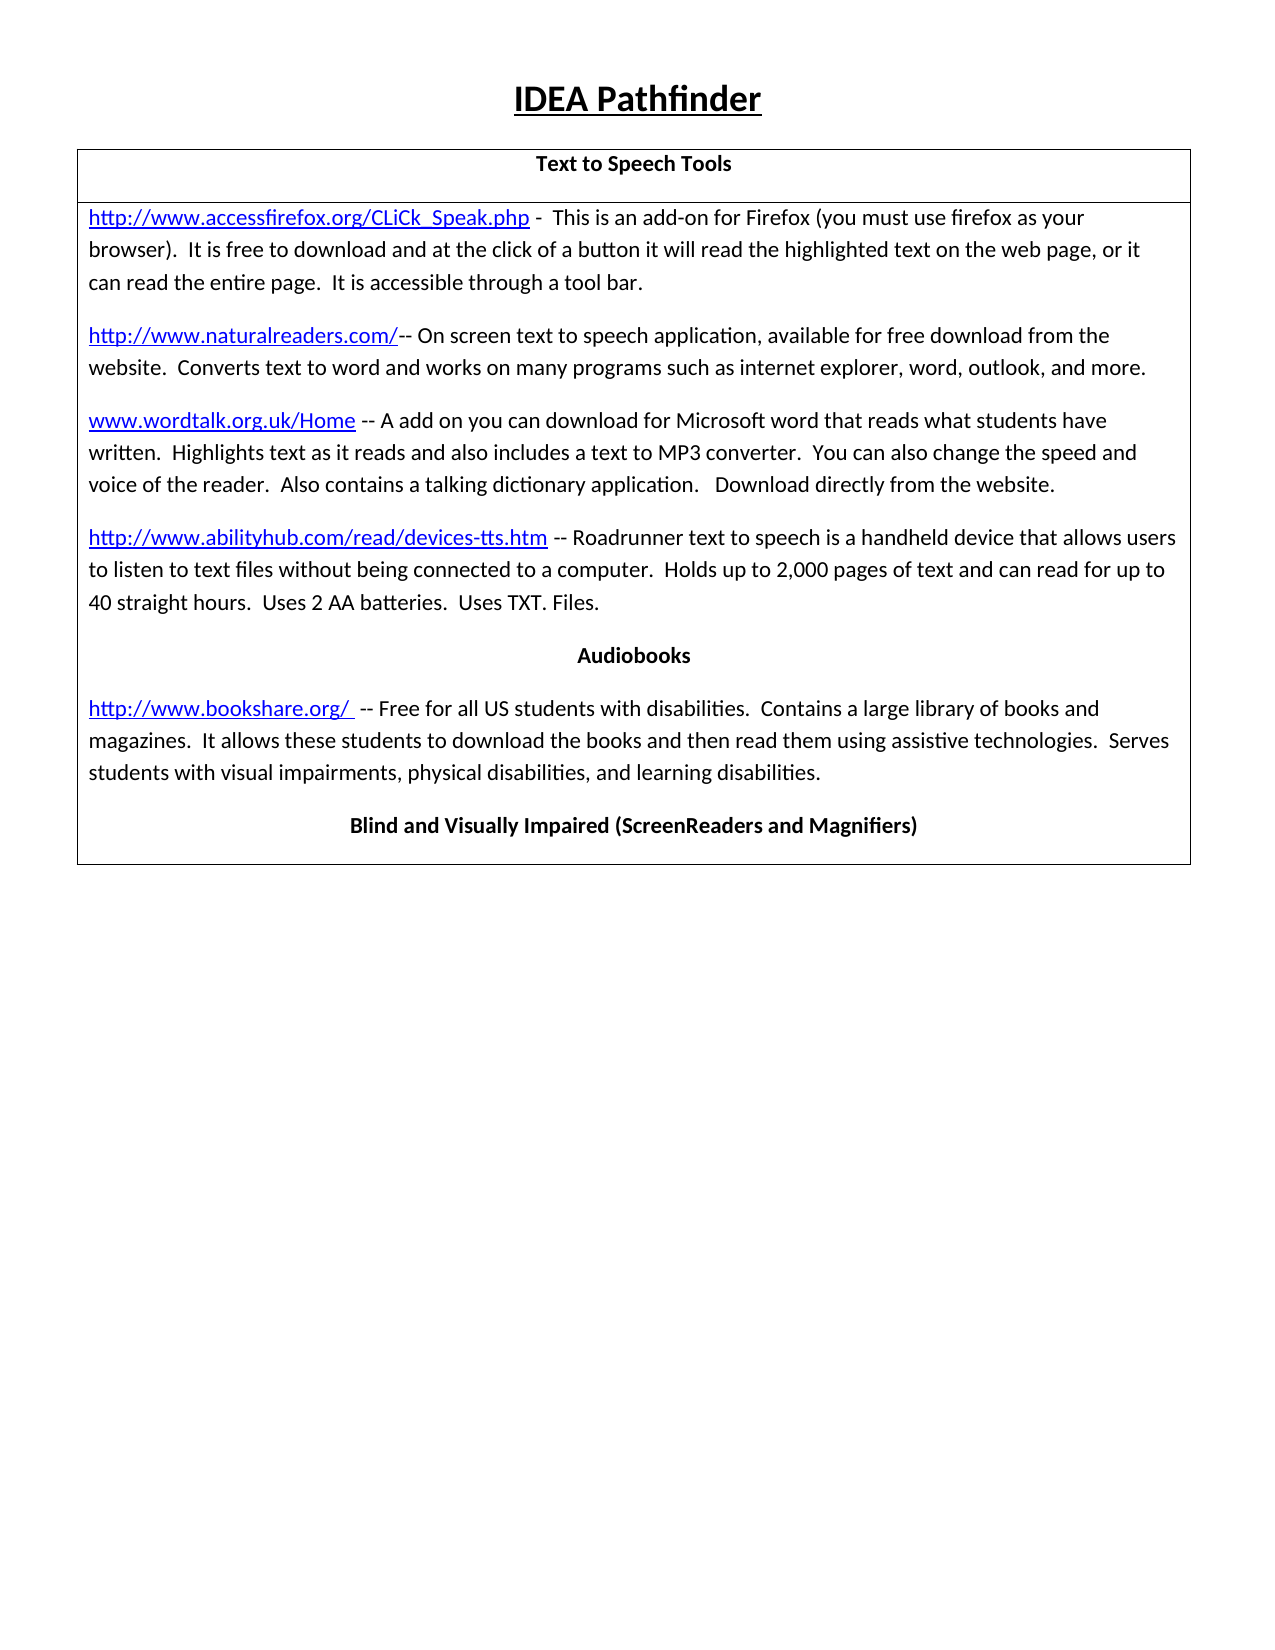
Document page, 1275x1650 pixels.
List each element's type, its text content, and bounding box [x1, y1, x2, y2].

table_header Text to Speech Tools [78, 150, 1190, 202]
text IDEA Pathfinder [75, 75, 1200, 121]
table_cell http://www.accessfirefox.org/CLiCk_Speak.php - This is an add-on for Firefox (you must use firefox as your browser). It is free to download and at the click of a button it will read the highlighted text on the web page, or it can read the entire page. It is accessible through a tool bar. http://www.naturalreaders.com/-- On screen text to speech application, available for free download from the website. Converts text to word and works on many programs such as internet explorer, word, outlook, and more. www.wordtalk.org.uk/Home -- A add on you can download for Microsoft word that reads what students have written. Highlights text as it reads and also includes a text to MP3 converter. You can also change the speed and voice of the reader. Also contains a talking dictionary application. Download directly from the website. http://www.abilityhub.com/read/devices-tts.htm -- Roadrunner text to speech is a handheld device that allows users to listen to text files without being connected to a computer. Holds up to 2,000 pages of text and can read for up to 40 straight hours. Uses 2 AA batteries. Uses TXT. Files. Audiobooks http://www.bookshare.org/ -- Free for all US students with disabilities. Contains a large library of books and magazines. It allows these students to download the books and then read them using assistive technologies. Serves students with visual impairments, physical disabilities, and learning disabilities. Blind and Visually Impaired (ScreenReaders and Magnifiers) [78, 203, 1190, 864]
